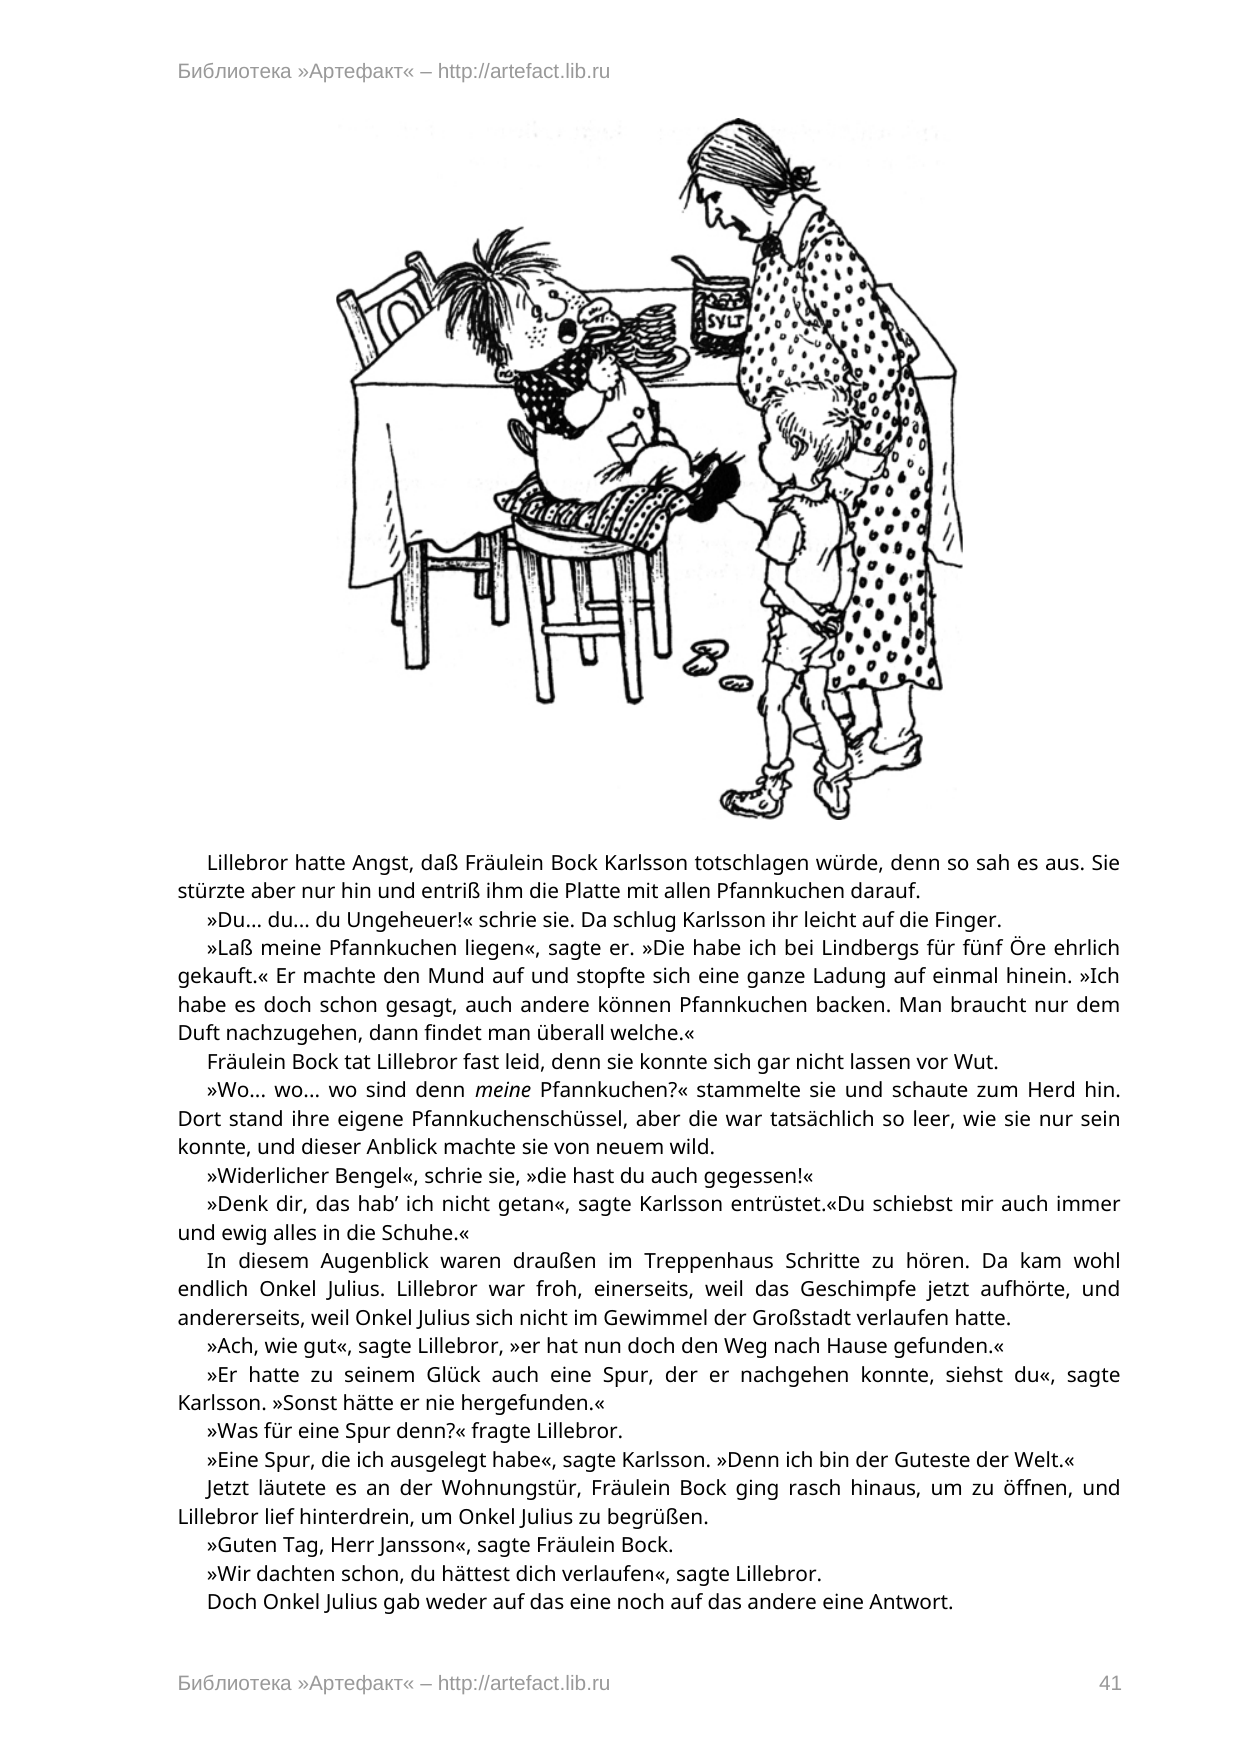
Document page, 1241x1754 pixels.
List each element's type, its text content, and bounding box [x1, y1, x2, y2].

text »Was für eine Spur denn?« fragte Lillebror. [177, 1417, 1122, 1445]
text Lillebror hatte Angst, daß Fräulein Bock Karlsson totschlagen würde, denn so sah es aus. Sie stürzte aber nur hin und entriß ihm die Platte mit allen Pfannkuchen darauf. [177, 848, 1122, 905]
text »Guten Tag, Herr Jansson«, sagte Fräulein Bock. [177, 1530, 1122, 1559]
text »Du... du... du Ungeheuer!« schrie sie. Da schlug Karlsson ihr leicht auf die Finger. [177, 905, 1122, 933]
text »Denk dir, das hab’ ich nicht getan«, sagte Karlsson entrüstet.«Du schiebst mir auch immer und ewig alles in die Schuhe.« [177, 1189, 1122, 1246]
picture [336, 118, 963, 820]
text »Laß meine Pfannkuchen liegen«, sagte er. »Die habe ich bei Lindbergs für fünf Öre ehrlich gekauft.« Er machte den Mund auf und stopfte sich eine ganze Ladung auf einmal hinein. »Ich habe es doch schon gesagt, auch andere können Pfannkuchen backen. Man braucht nur dem Duft nachzugehen, dann findet man überall welche.« [177, 933, 1122, 1047]
text In diesem Augenblick waren draußen im Treppenhaus Schritte zu hören. Da kam wohl endlich Onkel Julius. Lillebror war froh, einerseits, weil das Geschimpfe jetzt aufhörte, und andererseits, weil Onkel Julius sich nicht im Gewimmel der Großstadt verlaufen hatte. [177, 1246, 1122, 1331]
text »Wir dachten schon, du hättest dich verlaufen«, sagte Lillebror. [177, 1559, 1122, 1587]
text »Er hatte zu seinem Glück auch eine Spur, der er nachgehen konnte, siehst du«, sagte Karlsson. »Sonst hätte er nie hergefunden.« [177, 1360, 1122, 1417]
text Doch Onkel Julius gab weder auf das eine noch auf das andere eine Antwort. [177, 1587, 1122, 1616]
text »Eine Spur, die ich ausgelegt habe«, sagte Karlsson. »Denn ich bin der Guteste der Welt.« [177, 1445, 1122, 1473]
text »Ach, wie gut«, sagte Lillebror, »er hat nun doch den Weg nach Hause gefunden.« [177, 1331, 1122, 1360]
text Fräulein Bock tat Lillebror fast leid, denn sie konnte sich gar nicht lassen vor Wut. [177, 1047, 1122, 1075]
text »Widerlicher Bengel«, schrie sie, »die hast du auch gegessen!« [177, 1161, 1122, 1189]
text »Wo... wo... wo sind denn meine Pfannkuchen?« stammelte sie und schaute zum Herd hin. Dort stand ihre eigene Pfannkuchenschüssel, aber die war tatsächlich so leer, wie sie nur sein konnte, und dieser Anblick machte sie von neuem wild. [177, 1075, 1122, 1161]
text Jetzt läutete es an der Wohnungstür, Fräulein Bock ging rasch hinaus, um zu öffnen, und Lillebror lief hinterdrein, um Onkel Julius zu begrüßen. [177, 1473, 1122, 1530]
